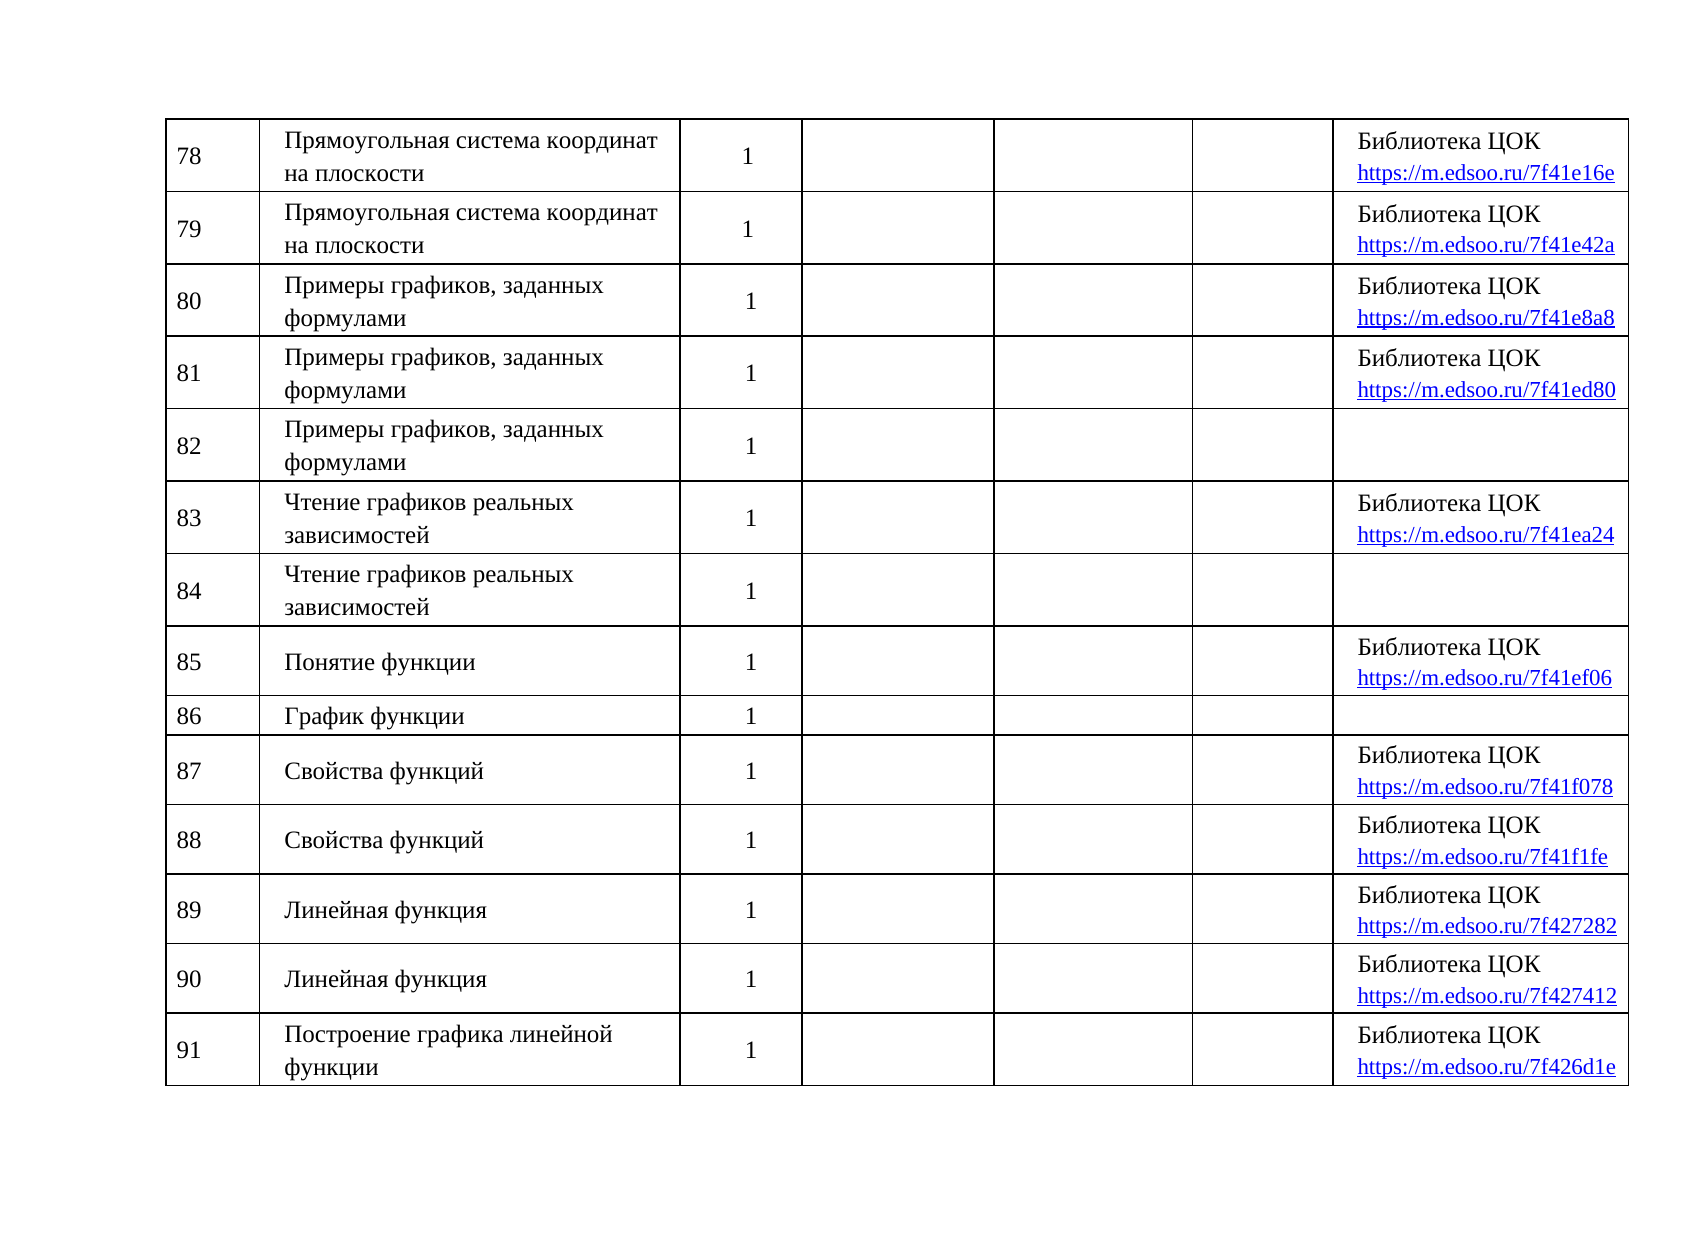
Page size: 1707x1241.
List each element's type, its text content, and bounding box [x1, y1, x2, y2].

table_cell [1193, 944, 1332, 1012]
table_cell Свойства функций [260, 736, 679, 803]
table_cell [1193, 627, 1332, 694]
table_cell 1 [681, 944, 801, 1012]
table_cell 85 [167, 627, 259, 694]
table_cell Библиотека ЦОК https://m.edsoo.ru/7f41e8a8 [1334, 265, 1628, 335]
table_cell 1 [681, 409, 801, 480]
table_cell Прямоугольная система координат на плоскости [260, 120, 679, 191]
table_cell 83 [167, 482, 259, 552]
table_cell [803, 337, 993, 408]
table_cell 1 [681, 736, 801, 803]
table_cell 88 [167, 805, 259, 873]
table_cell [1193, 805, 1332, 873]
table_cell Примеры графиков, заданных формулами [260, 409, 679, 480]
table_cell [995, 265, 1192, 335]
table_cell 1 [681, 337, 801, 408]
table_cell [803, 192, 993, 263]
table_cell 78 [167, 120, 259, 191]
table_cell 1 [681, 696, 801, 734]
table_cell Примеры графиков, заданных формулами [260, 265, 679, 335]
table_cell Свойства функций [260, 805, 679, 873]
table_cell [1193, 554, 1332, 625]
table_cell 90 [167, 944, 259, 1012]
table_cell [995, 944, 1192, 1012]
table_cell Библиотека ЦОК https://m.edsoo.ru/7f41e16e [1334, 120, 1628, 191]
table_cell [995, 875, 1192, 943]
table_cell Библиотека ЦОК https://m.edsoo.ru/7f41ed80 [1334, 337, 1628, 408]
table_cell [995, 696, 1192, 734]
table_cell Библиотека ЦОК https://m.edsoo.ru/7f426d1e [1334, 1014, 1628, 1084]
table_cell [803, 120, 993, 191]
table_cell [1193, 875, 1332, 943]
table_cell [803, 944, 993, 1012]
table_cell Линейная функция [260, 944, 679, 1012]
table_cell [803, 627, 993, 694]
table_cell 1 [681, 192, 801, 263]
table_cell Библиотека ЦОК https://m.edsoo.ru/7f427282 [1334, 875, 1628, 943]
table_cell [995, 120, 1192, 191]
table_cell [995, 554, 1192, 625]
table_cell [995, 482, 1192, 552]
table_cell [260, 1014, 679, 1084]
table_cell 1 [681, 1014, 801, 1084]
table_cell 80 [167, 265, 259, 335]
table_cell [995, 192, 1192, 263]
table_cell [803, 696, 993, 734]
table_cell 1 [681, 554, 801, 625]
table_cell [1193, 482, 1332, 552]
table_cell 87 [167, 736, 259, 803]
table_cell Библиотека ЦОК https://m.edsoo.ru/7f41e42a [1334, 192, 1628, 263]
table_cell [995, 736, 1192, 803]
table_cell [1334, 696, 1628, 734]
table_cell 1 [681, 482, 801, 552]
table_cell 82 [167, 409, 259, 480]
table_cell [1193, 192, 1332, 263]
table_cell 89 [167, 875, 259, 943]
table_cell [803, 265, 993, 335]
table_cell [803, 409, 993, 480]
table_cell [995, 409, 1192, 480]
table_cell 1 [681, 805, 801, 873]
table_cell 1 [681, 875, 801, 943]
table_cell 81 [167, 337, 259, 408]
table_cell [803, 875, 993, 943]
table_cell Примеры графиков, заданных формулами [260, 337, 679, 408]
table_cell [1334, 554, 1628, 625]
table_cell Библиотека ЦОК https://m.edsoo.ru/7f41ef06 [1334, 627, 1628, 694]
table_cell [995, 805, 1192, 873]
table_cell Библиотека ЦОК https://m.edsoo.ru/7f41f078 [1334, 736, 1628, 803]
table_cell [803, 736, 993, 803]
table_cell [803, 1014, 993, 1084]
table_cell [1193, 736, 1332, 803]
table_cell [1193, 696, 1332, 734]
table_cell 79 [167, 192, 259, 263]
table_cell [1193, 265, 1332, 335]
table_cell 86 [167, 696, 259, 734]
table_cell Библиотека ЦОК https://m.edsoo.ru/7f41f1fe [1334, 805, 1628, 873]
table_cell Линейная функция [260, 875, 679, 943]
table_cell 84 [167, 554, 259, 625]
table_cell Библиотека ЦОК https://m.edsoo.ru/7f41ea24 [1334, 482, 1628, 552]
table_cell Понятие функции [260, 627, 679, 694]
table_cell Прямоугольная система координат на плоскости [260, 192, 679, 263]
table_cell Чтение графиков реальных зависимостей [260, 554, 679, 625]
table_cell [1193, 1014, 1332, 1084]
table_cell 1 [681, 627, 801, 694]
table_cell [1193, 120, 1332, 191]
table_cell [1193, 409, 1332, 480]
table_cell График функции [260, 696, 679, 734]
table_cell [995, 337, 1192, 408]
table_cell Чтение графиков реальных зависимостей [260, 482, 679, 552]
table_cell [803, 482, 993, 552]
table_cell 1 [681, 265, 801, 335]
table_cell [995, 627, 1192, 694]
table_cell [803, 554, 993, 625]
table_cell 91 [167, 1014, 259, 1084]
table_cell 1 [681, 120, 801, 191]
table_cell [995, 1014, 1192, 1084]
table_cell Библиотека ЦОК https://m.edsoo.ru/7f427412 [1334, 944, 1628, 1012]
table_cell [1334, 409, 1628, 480]
table_cell [803, 805, 993, 873]
table_cell [1193, 337, 1332, 408]
